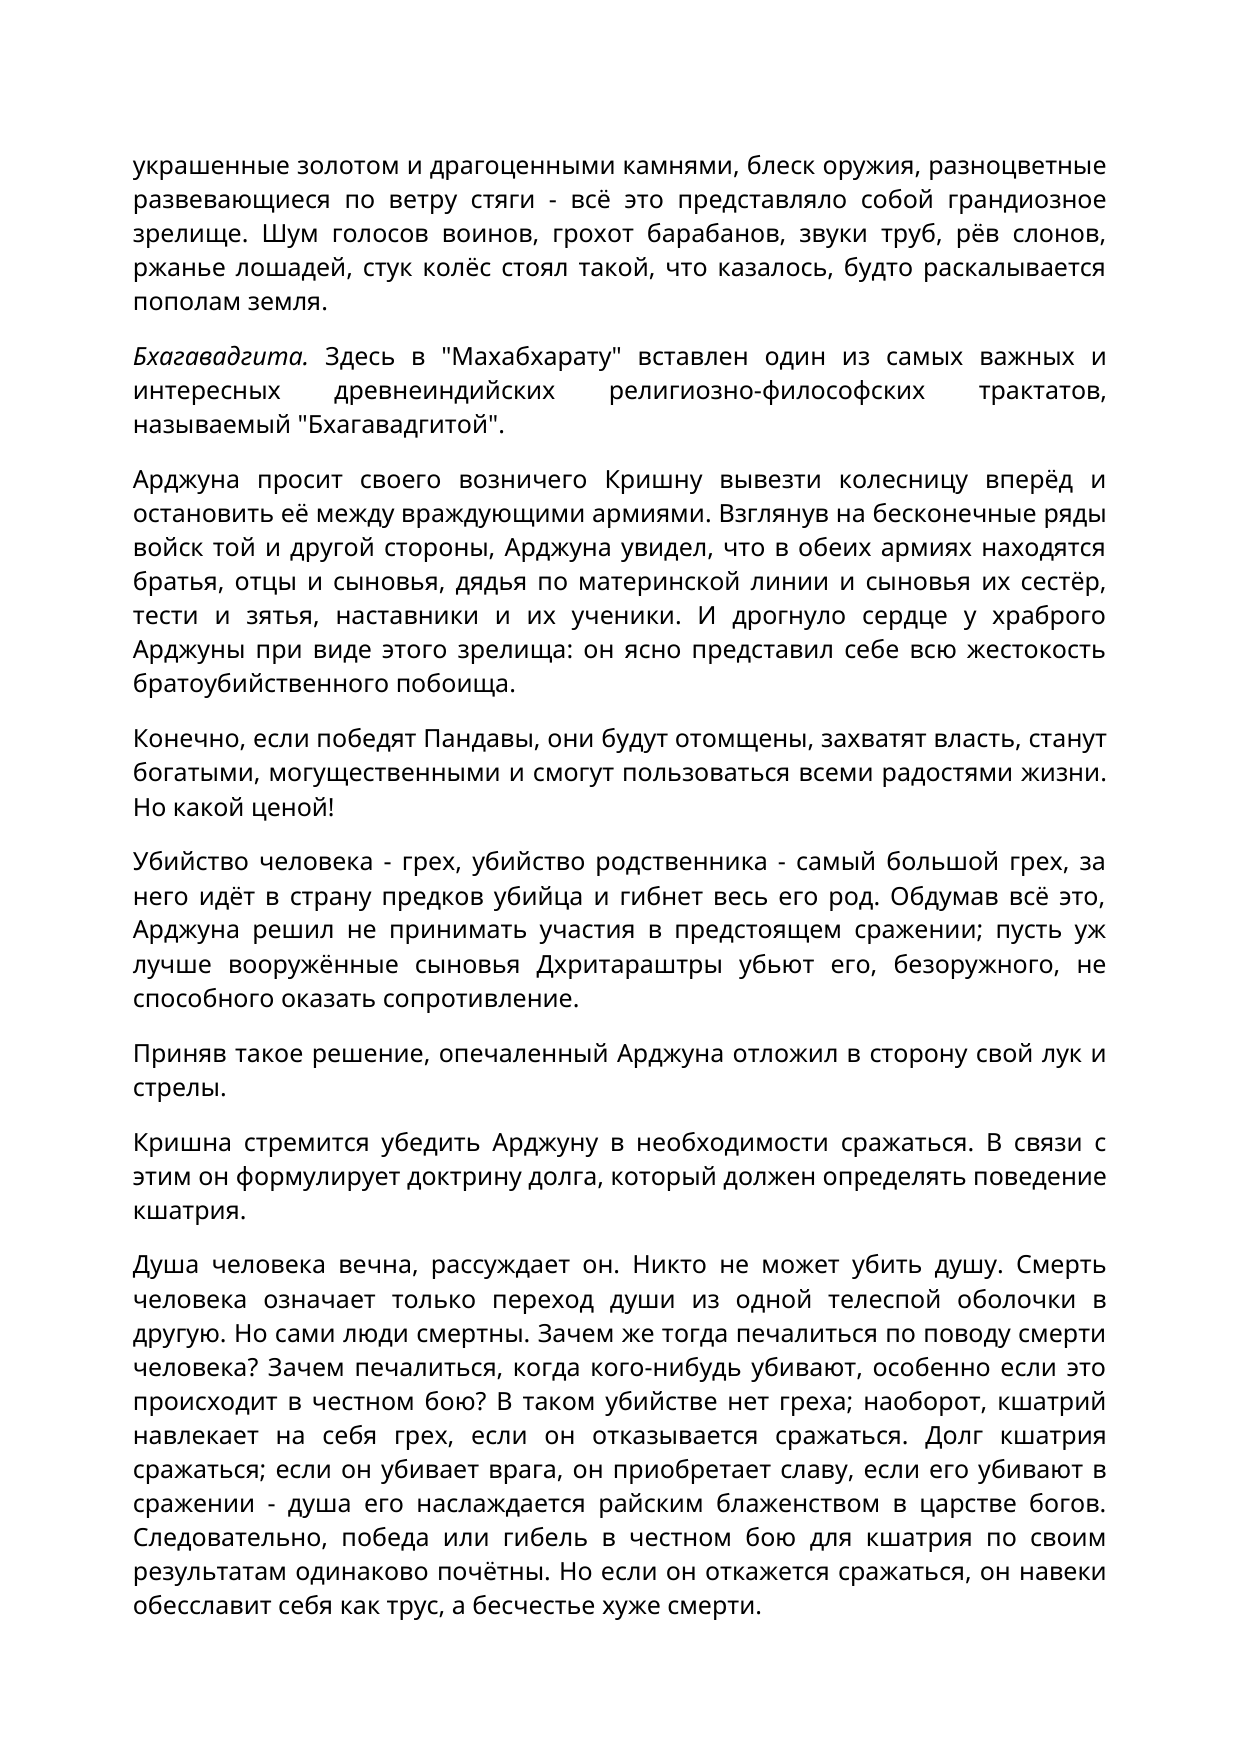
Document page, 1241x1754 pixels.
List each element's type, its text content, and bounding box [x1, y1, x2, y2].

text Бхагавадгита. Здесь в "Махабхарату" вставлен один из самых важных и интересных древнеиндийских религиозно-философских трактатов, называемый "Бхагавадгитой". [133, 339, 1108, 441]
text Душа человека вечна, рассуждает он. Никто не может убить душу. Смерть человека означает только переход души из одной телеспой оболочки в другую. Но сами люди смертны. Зачем же тогда печалиться по поводу смерти человека? Зачем печалиться, когда кого-нибудь убивают, особенно если это происходит в честном бою? В таком убийстве нет греха; наоборот, кшатрий навлекает на себя грех, если он отказывается сражаться. Долг кшатрия сражаться; если он убивает врага, он приобретает славу, если его убивают в сражении - душа его наслаждается райским блаженством в царстве богов. Следовательно, победа или гибель в честном бою для кшатрия по своим результатам одинаково почётны. Но если он откажется сражаться, он навеки обесславит себя как трус, а бесчестье хуже смерти. [133, 1247, 1108, 1622]
text Кришна стремится убедить Арджуну в необходимости сражаться. В связи с этим он формулирует доктрину долга, который должен определять поведение кшатрия. [133, 1124, 1108, 1226]
text Убийство человека - грех, убийство родственника - самый большой грех, за него идёт в страну предков убийца и гибнет весь его род. Обдумав всё это, Арджуна решил не принимать участия в предстоящем сражении; пусть уж лучше вооружённые сыновья Дхритараштры убьют его, безоружного, не способного оказать сопротивление. [133, 844, 1108, 1014]
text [133, 148, 1108, 318]
text Арджуна просит своего возничего Кришну вывезти колесницу вперёд и остановить её между враждующими армиями. Взглянув на бесконечные ряды войск той и другой стороны, Арджуна увидел, что в обеих армиях находятся братья, отцы и сыновья, дядья по материнской линии и сыновья их сестёр, тести и зятья, наставники и их ученики. И дрогнуло сердце у храброго Арджуны при виде этого зрелища: он ясно представил себе всю жестокость братоубийственного побоища. [133, 462, 1108, 700]
text Приняв такое решение, опечаленный Арджуна отложил в сторону свой лук и стрелы. [133, 1035, 1108, 1103]
text Конечно, если победят Пандавы, они будут отомщены, захватят власть, станут богатыми, могущественными и смогут пользоваться всеми радостями жизни. Но какой ценой! [133, 721, 1108, 823]
